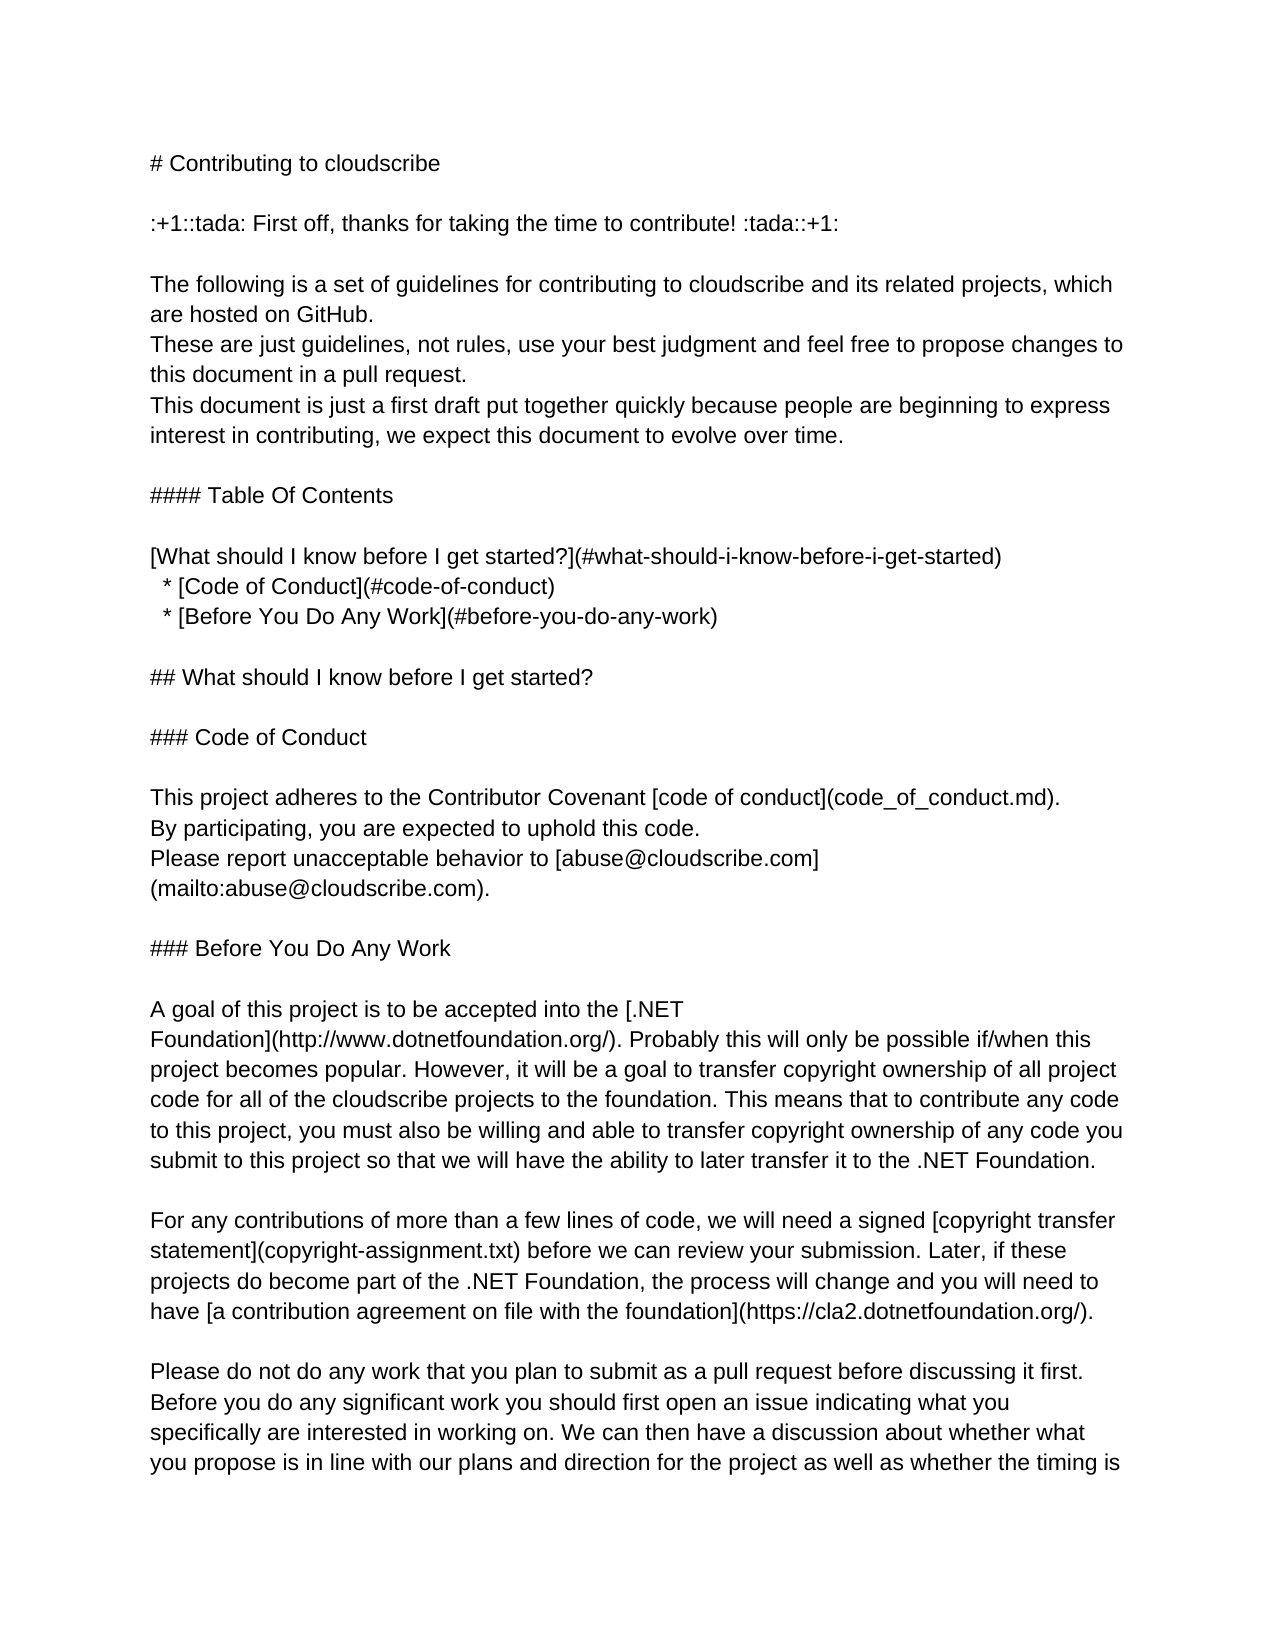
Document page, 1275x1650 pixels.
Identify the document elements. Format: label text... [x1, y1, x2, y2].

text :+1::tada: First off, thanks for taking the time to contribute! :tada::+1: [150, 210, 1125, 237]
text A goal of this project is to be accepted into the [.NET Foundation](http://www.dotnetfoundation.org/). Probably this will only be possible if/when this project becomes popular. However, it will be a goal to transfer copyright ownership of all project code for all of the cloudscribe projects to the foundation. This means that to contribute any code to this project, you must also be willing and able to transfer copyright ownership of any code you submit to this project so that we will have the ability to later transfer it to the .NET Foundation. [150, 996, 1125, 1173]
text By participating, you are expected to uphold this code. [150, 814, 1125, 841]
text * [Before You Do Any Work](#before-you-do-any-work) [150, 603, 1125, 629]
text This document is just a first draft put together quickly because people are beginning to express interest in contributing, we expect this document to evolve over time. [150, 392, 1125, 448]
text For any contributions of more than a few lines of code, we will need a signed [copyright transfer statement](copyright-assignment.txt) before we can review your submission. Later, if these projects do become part of the .NET Foundation, the process will change and you will need to have [a contribution agreement on file with the foundation](https://cla2.dotnetfoundation.org/). [150, 1207, 1125, 1324]
text ## What should I know before I get started? [150, 663, 1125, 690]
text The following is a set of guidelines for contributing to cloudscribe and its related projects, which are hosted on GitHub. [150, 271, 1125, 327]
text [150, 1358, 1125, 1475]
text * [Code of Conduct](#code-of-conduct) [150, 573, 1125, 599]
text Please report unacceptable behavior to [abuse@cloudscribe.com](mailto:abuse@cloudscribe.com). [150, 845, 1125, 901]
text #### Table Of Contents [150, 482, 1125, 509]
text ### Code of Conduct [150, 724, 1125, 750]
text This project adheres to the Contributor Covenant [code of conduct](code_of_conduct.md). [150, 784, 1125, 811]
text These are just guidelines, not rules, use your best judgment and feel free to propose changes to this document in a pull request. [150, 331, 1125, 388]
text ### Before You Do Any Work [150, 935, 1125, 962]
text # Contributing to cloudscribe [150, 150, 1125, 176]
text [What should I know before I get started?](#what-should-i-know-before-i-get-started) [150, 543, 1125, 569]
